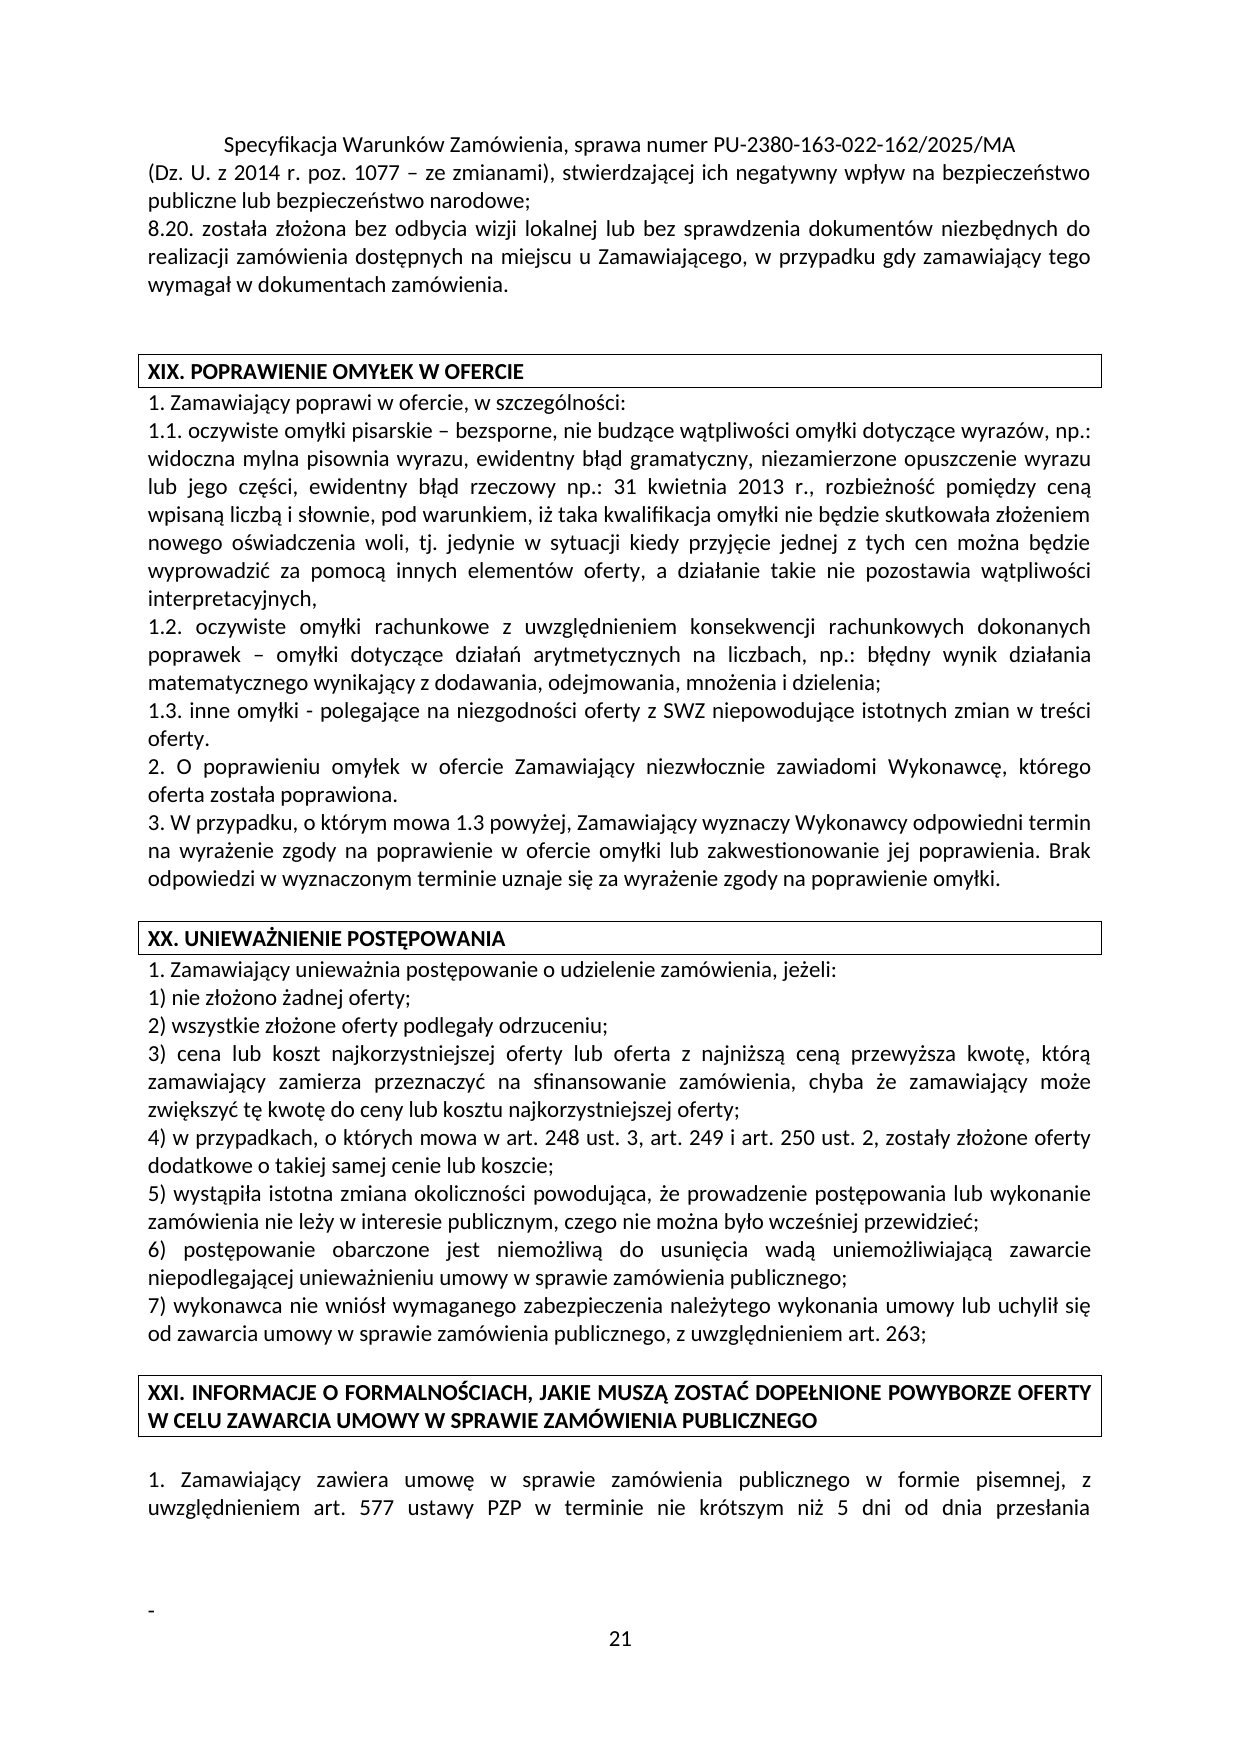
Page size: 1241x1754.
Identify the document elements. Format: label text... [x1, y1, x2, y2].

text 2) wszystkie złożone oferty podlegały odrzuceniu; [148, 1011, 1093, 1039]
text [148, 158, 1093, 214]
text XXI. INFORMACJE O FORMALNOŚCIACH, JAKIE MUSZĄ ZOSTAĆ DOPEŁNIONE POWYBORZE OFERTY W CELU ZAWARCIA UMOWY W SPRAWIE ZAMÓWIENIA PUBLICZNEGO [139, 1376, 1101, 1436]
text XIX. POPRAWIENIE OMYŁEK W OFERCIE [139, 355, 1101, 387]
text 1. Zamawiający unieważnia postępowanie o udzielenie zamówienia, jeżeli: [148, 955, 1093, 983]
text 5) wystąpiła istotna zmiana okoliczności powodująca, że prowadzenie postępowania lub wykonanie zamówienia nie leży w interesie publicznym, czego nie można było wcześniej przewidzieć; [148, 1179, 1093, 1235]
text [148, 1466, 1093, 1522]
text 3. W przypadku, o którym mowa 1.3 powyżej, Zamawiający wyznaczy Wykonawcy odpowiedni termin na wyrażenie zgody na poprawienie w ofercie omyłki lub zakwestionowanie jej poprawienia. Brak odpowiedzi w wyznaczonym terminie uznaje się za wyrażenie zgody na poprawienie omyłki. [148, 808, 1093, 893]
text 1.3. inne omyłki - polegające na niezgodności oferty z SWZ niepowodujące istotnych zmian w treści oferty. [148, 696, 1093, 752]
text 1.2. oczywiste omyłki rachunkowe z uwzględnieniem konsekwencji rachunkowych dokonanych poprawek – omyłki dotyczące działań arytmetycznych na liczbach, np.: błędny wynik działania matematycznego wynikający z dodawania, odejmowania, mnożenia i dzielenia; [148, 612, 1093, 696]
text XX. UNIEWAŻNIENIE POSTĘPOWANIA [139, 922, 1101, 954]
text 2. O poprawieniu omyłek w ofercie Zamawiający niezwłocznie zawiadomi Wykonawcę, którego oferta została poprawiona. [148, 752, 1093, 808]
text 1.1. oczywiste omyłki pisarskie – bezsporne, nie budzące wątpliwości omyłki dotyczące wyrazów, np.: widoczna mylna pisownia wyrazu, ewidentny błąd gramatyczny, niezamierzone opuszczenie wyrazu lub jego części, ewidentny błąd rzeczowy np.: 31 kwietnia 2013 r., rozbieżność pomiędzy ceną wpisaną liczbą i słownie, pod warunkiem, iż taka kwalifikacja omyłki nie będzie skutkowała złożeniem nowego oświadczenia woli, tj. jedynie w sytuacji kiedy przyjęcie jednej z tych cen można będzie wyprowadzić za pomocą innych elementów oferty, a działanie takie nie pozostawia wątpliwości interpretacyjnych, [148, 416, 1093, 612]
text 7) wykonawca nie wniósł wymaganego zabezpieczenia należytego wykonania umowy lub uchylił się od zawarcia umowy w sprawie zamówienia publicznego, z uwzględnieniem art. 263; [148, 1291, 1093, 1347]
text 8.20. została złożona bez odbycia wizji lokalnej lub bez sprawdzenia dokumentów niezbędnych do realizacji zamówienia dostępnych na miejscu u Zamawiającego, w przypadku gdy zamawiający tego wymagał w dokumentach zamówienia. [148, 214, 1093, 298]
text 4) w przypadkach, o których mowa w art. 248 ust. 3, art. 249 i art. 250 ust. 2, zostały złożone oferty dodatkowe o takiej samej cenie lub koszcie; [148, 1123, 1093, 1179]
text 3) cena lub koszt najkorzystniejszej oferty lub oferta z najniższą ceną przewyższa kwotę, którą zamawiający zamierza przeznaczyć na sfinansowanie zamówienia, chyba że zamawiający może zwiększyć tę kwotę do ceny lub kosztu najkorzystniejszej oferty; [148, 1039, 1093, 1123]
text 6) postępowanie obarczone jest niemożliwą do usunięcia wadą uniemożliwiającą zawarcie niepodlegającej unieważnieniu umowy w sprawie zamówienia publicznego; [148, 1235, 1093, 1291]
text 1) nie złożono żadnej oferty; [148, 983, 1093, 1011]
text 1. Zamawiający poprawi w ofercie, w szczególności: [148, 388, 1093, 416]
